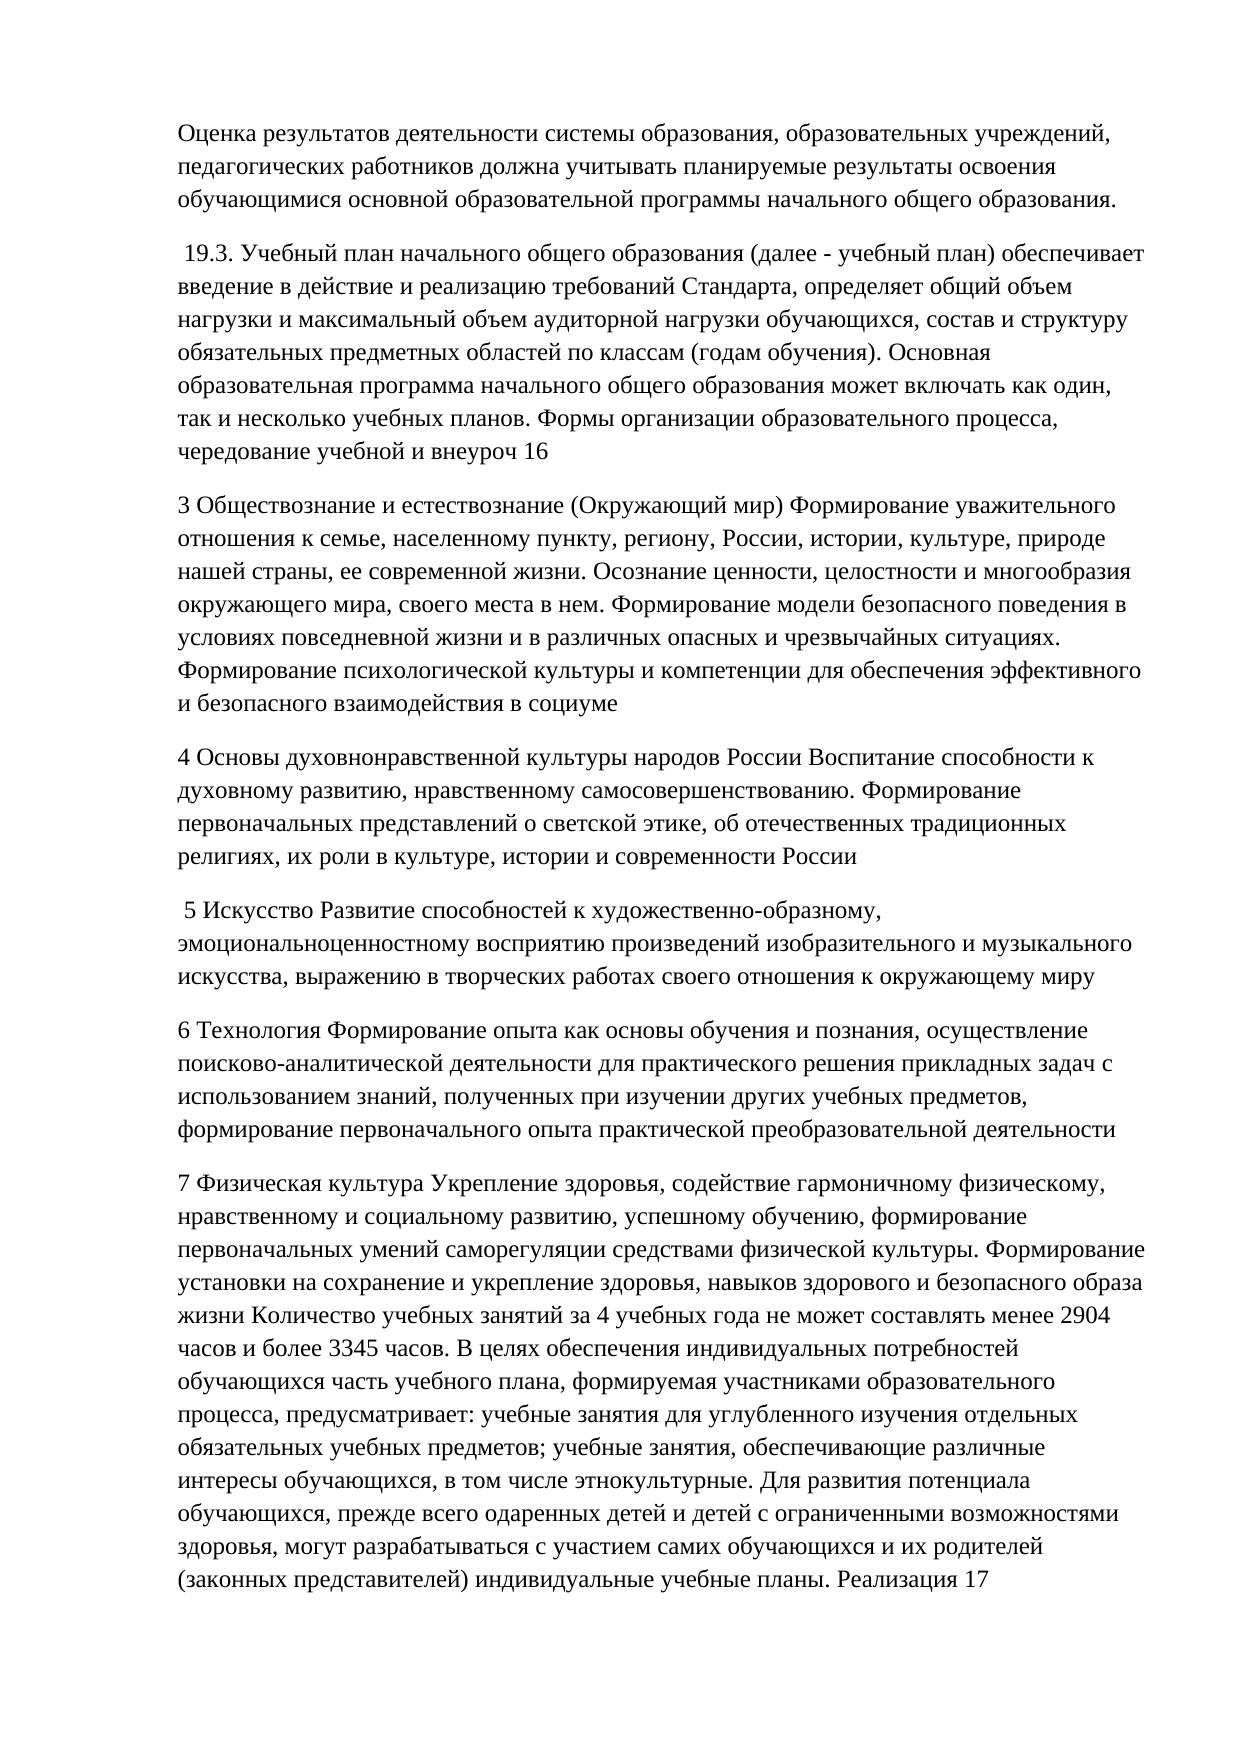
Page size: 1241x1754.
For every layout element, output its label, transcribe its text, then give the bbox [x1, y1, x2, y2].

text 3 Обществознание и естествознание (Окружающий мир) Формирование уважительного отношения к семье, населенному пункту, региону, России, истории, культуре, природе нашей страны, ее современной жизни. Осознание ценности, целостности и многообразия окружающего мира, своего места в нем. Формирование модели безопасного поведения в условиях повседневной жизни и в различных опасных и чрезвычайных ситуациях. Формирование психологической культуры и компетенции для обеспечения эффективного и безопасного взаимодействия в социуме [177, 490, 1152, 717]
text 6 Технология Формирование опыта как основы обучения и познания, осуществление поисково-аналитической деятельности для практического решения прикладных задач с использованием знаний, полученных при изучении других учебных предметов, формирование первоначального опыта практической преобразовательной деятельности [177, 1015, 1152, 1143]
text 5 Искусство Развитие способностей к художественно-образному, эмоциональноценностному восприятию произведений изобразительного и музыкального искусства, выражению в творческих работах своего отношения к окружающему миру [177, 895, 1152, 990]
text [177, 118, 1152, 213]
text 19.3. Учебный план начального общего образования (далее - учебный план) обеспечивает введение в действие и реализацию требований Стандарта, определяет общий объем нагрузки и максимальный объем аудиторной нагрузки обучающихся, состав и структуру обязательных предметных областей по классам (годам обучения). Основная образовательная программа начального общего образования может включать как один, так и несколько учебных планов. Формы организации образовательного процесса, чередование учебной и внеуроч 16 [177, 238, 1152, 465]
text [177, 1168, 1152, 1593]
text 4 Основы духовнонравственной культуры народов России Воспитание способности к духовному развитию, нравственному самосовершенствованию. Формирование первоначальных представлений о светской этике, об отечественных традиционных религиях, их роли в культуре, истории и современности России [177, 742, 1152, 870]
